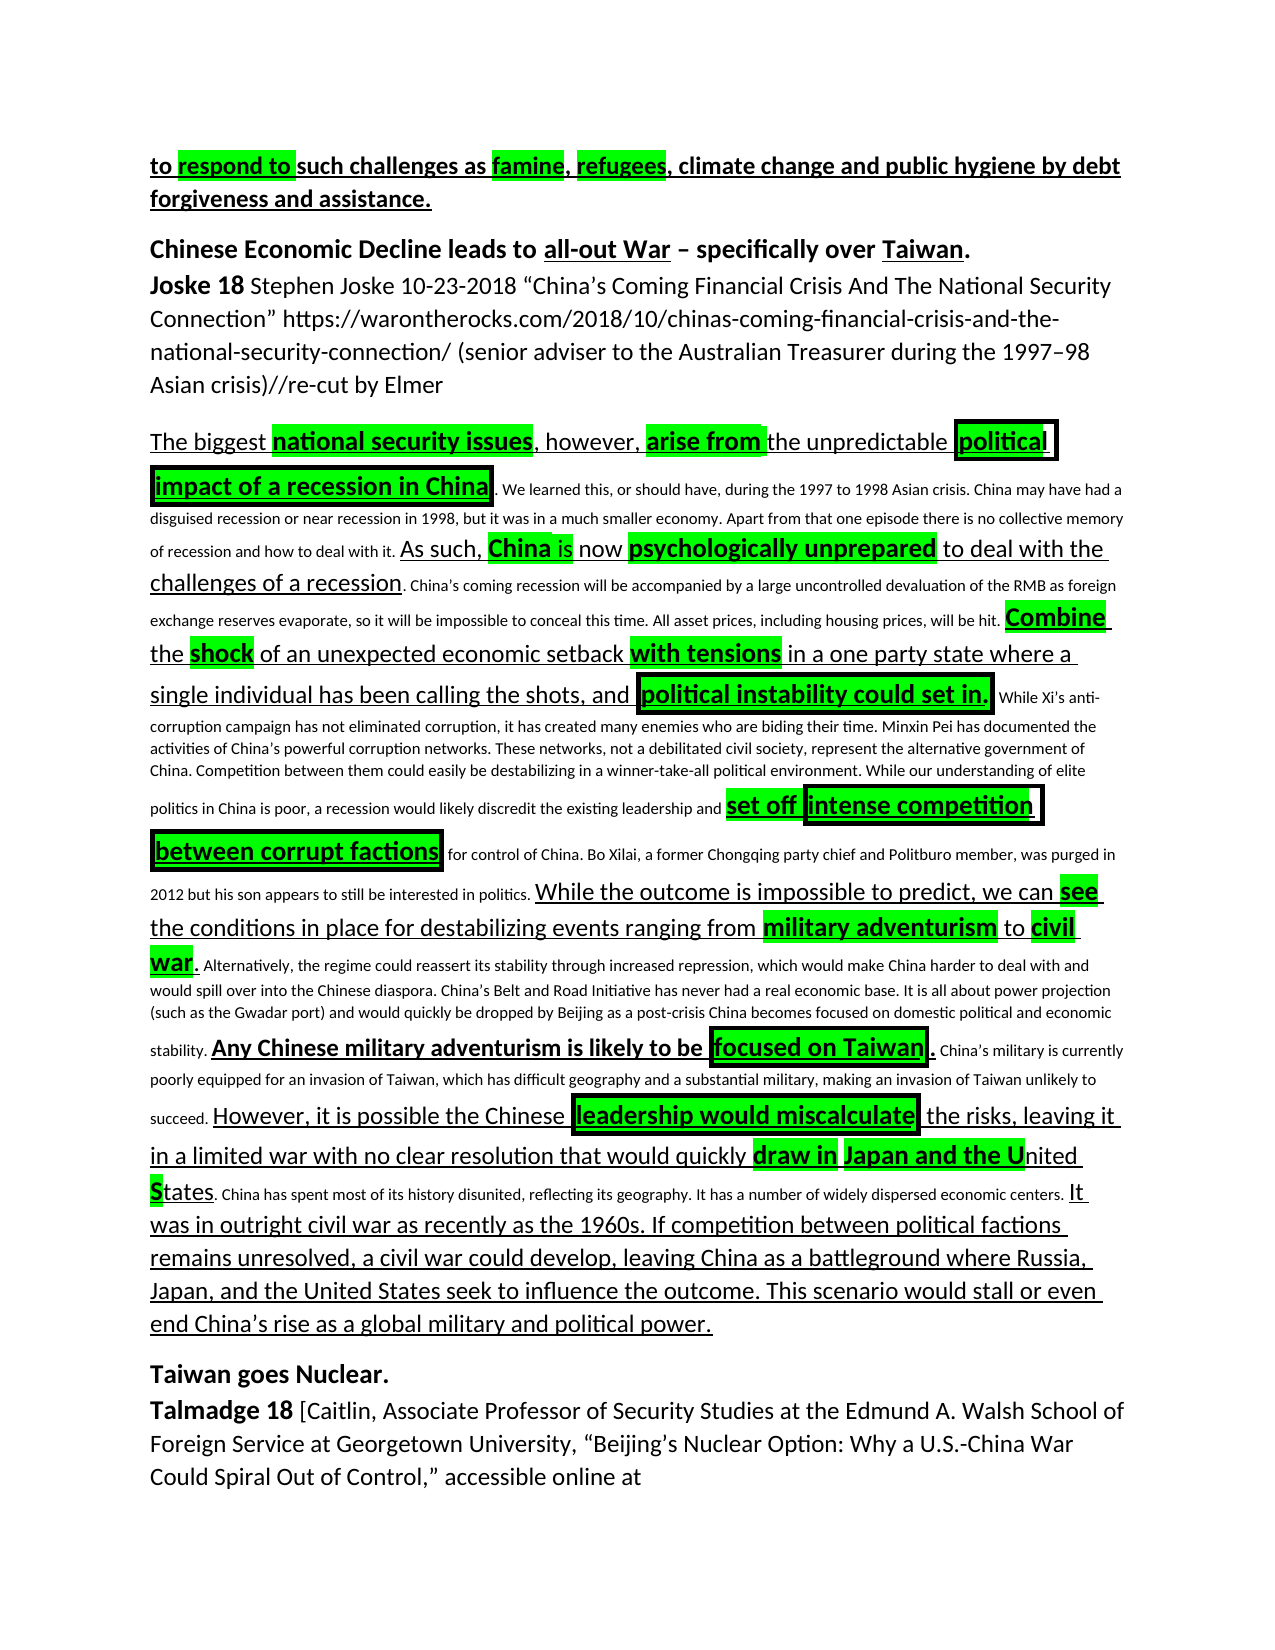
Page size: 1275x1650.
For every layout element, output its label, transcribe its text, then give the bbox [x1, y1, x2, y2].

subtitle Taiwan goes Nuclear. [150, 1357, 1125, 1391]
subtitle Chinese Economic Decline leads to all-out War – specifically over Taiwan. [150, 232, 1125, 266]
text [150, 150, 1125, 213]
text Joske 18 Stephen Joske 10-23-2018 “China’s Coming Financial Crisis And The National Security Connection” https://warontherocks.com/2018/10/chinas-coming-financial-crisis-and-the-national-security-connection/ (senior adviser to the Australian Treasurer during the 1997–98 Asian crisis)//re-cut by Elmer [150, 268, 1125, 400]
text The biggest national security issues, however, arise from the unpredictable political impact of a recession in China. We learned this, or should have, during the 1997 to 1998 Asian crisis. China may have had a disguised recession or near recession in 1998, but it was in a much smaller economy. Apart from that one episode there is no collective memory of recession and how to deal with it. As such, China is now psychologically unprepared to deal with the challenges of a recession. China’s coming recession will be accompanied by a large uncontrolled devaluation of the RMB as foreign exchange reserves evaporate, so it will be impossible to conceal this time. All asset prices, including housing prices, will be hit. Combine the shock of an unexpected economic setback with tensions in a one party state where a single individual has been calling the shots, and political instability could set in. While Xi’s anti-corruption campaign has not eliminated corruption, it has created many enemies who are biding their time. Minxin Pei has documented the activities of China’s powerful corruption networks. These networks, not a debilitated civil society, represent the alternative government of China. Competition between them could easily be destabilizing in a winner-take-all political environment. While our understanding of elite politics in China is poor, a recession would likely discredit the existing leadership and set off intense competition between corrupt factions for control of China. Bo Xilai, a former Chongqing party chief and Politburo member, was purged in 2012 but his son appears to still be interested in politics. While the outcome is impossible to predict, we can see the conditions in place for destabilizing events ranging from military adventurism to civil war. Alternatively, the regime could reassert its stability through increased repression, which would make China harder to deal with and would spill over into the Chinese diaspora. China’s Belt and Road Initiative has never had a real economic base. It is all about power projection (such as the Gwadar port) and would quickly be dropped by Beijing as a post-crisis China becomes focused on domestic political and economic stability. Any Chinese military adventurism is likely to be focused on Taiwan. China’s military is currently poorly equipped for an invasion of Taiwan, which has difficult geography and a substantial military, making an invasion of Taiwan unlikely to succeed. However, it is possible the Chinese leadership would miscalculate the risks, leaving it in a limited war with no clear resolution that would quickly draw in Japan and the United States. China has spent most of its history disunited, reflecting its geography. It has a number of widely dispersed economic centers. It was in outright civil war as recently as the 1960s. If competition between political factions remains unresolved, a civil war could develop, leaving China as a battleground where Russia, Japan, and the United States seek to influence the outcome. This scenario would stall or even end China’s rise as a global military and political power. [150, 419, 1125, 1338]
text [150, 1393, 1125, 1492]
